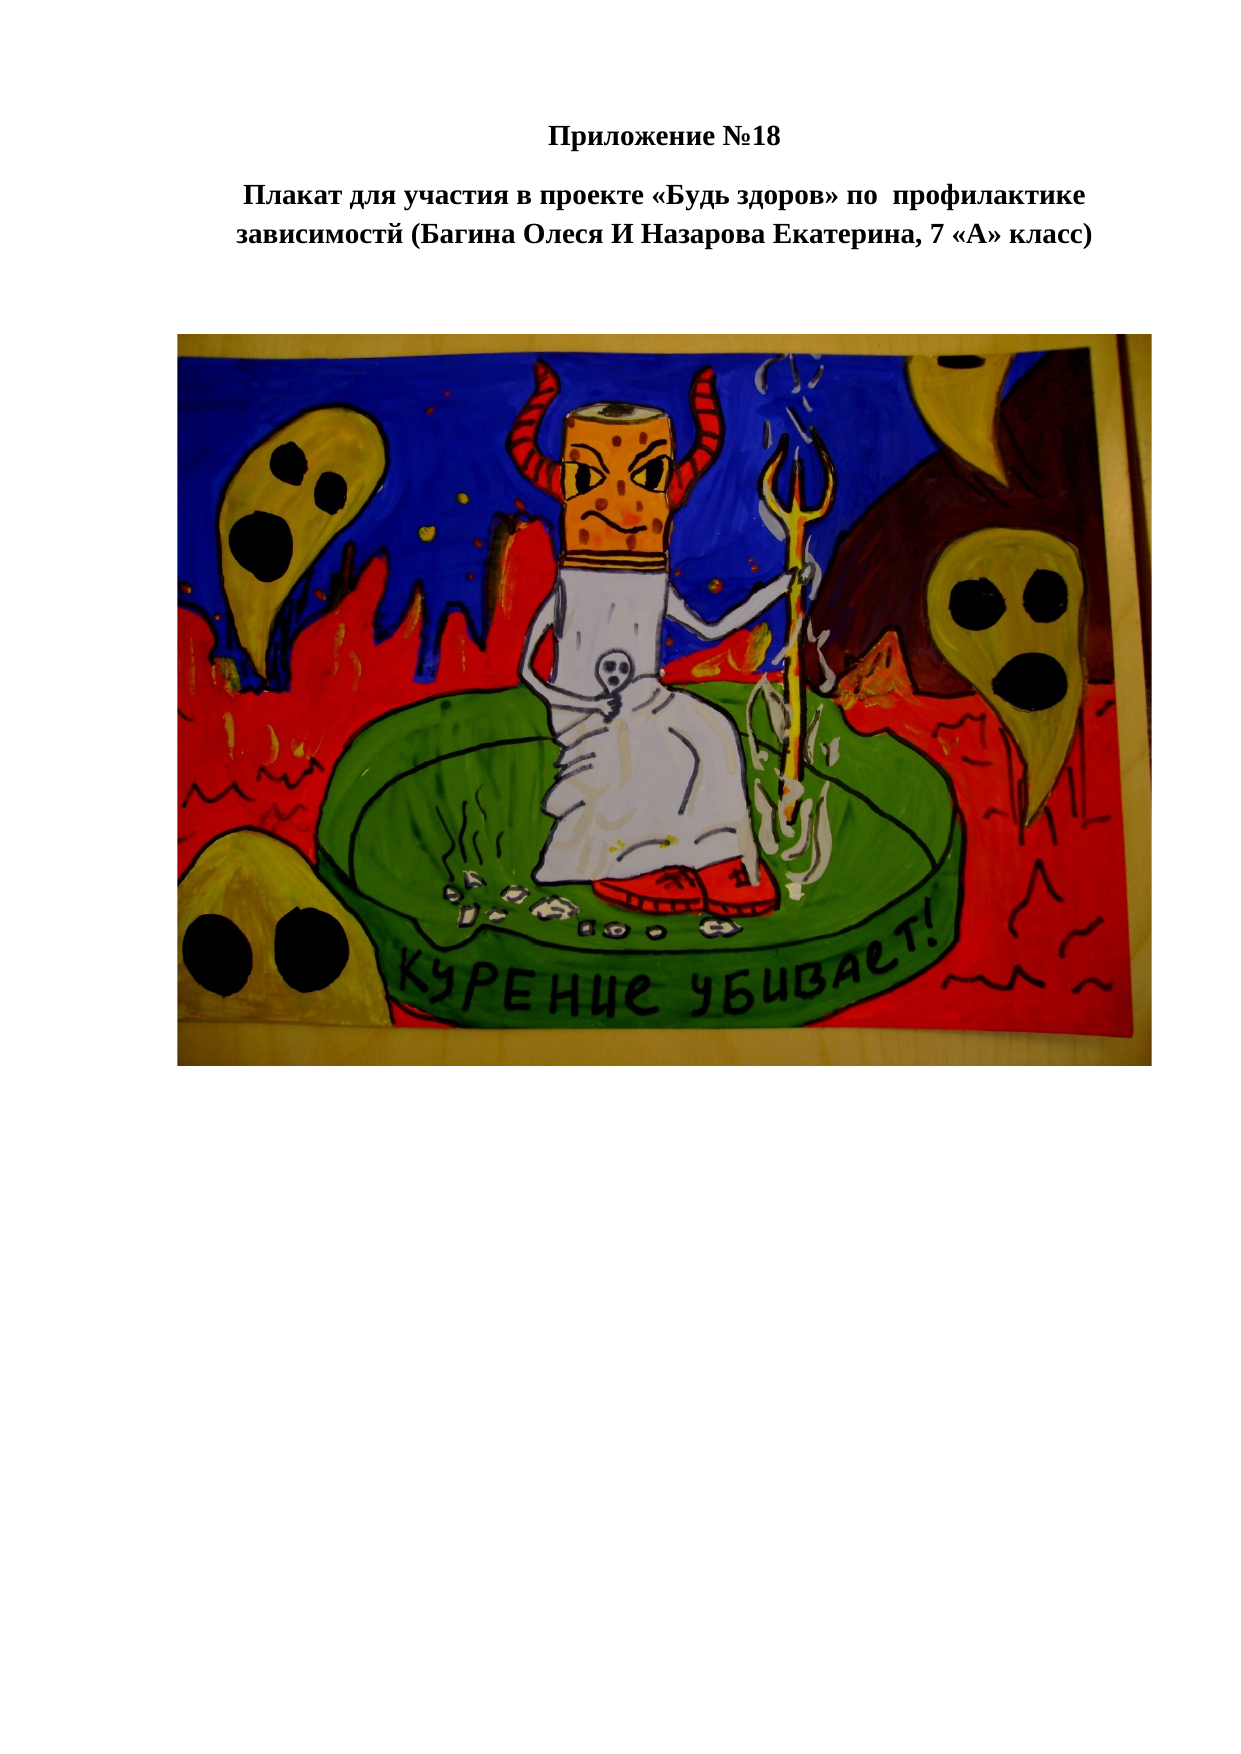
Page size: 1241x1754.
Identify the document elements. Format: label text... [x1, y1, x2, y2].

text Приложение №18 [177, 118, 1152, 152]
text Плакат для участия в проекте «Будь здоров» по профилактике зависимостй (Багина Олеся И Назарова Екатерина, 7 «А» класс) [177, 177, 1152, 249]
picture [177, 334, 1152, 1066]
